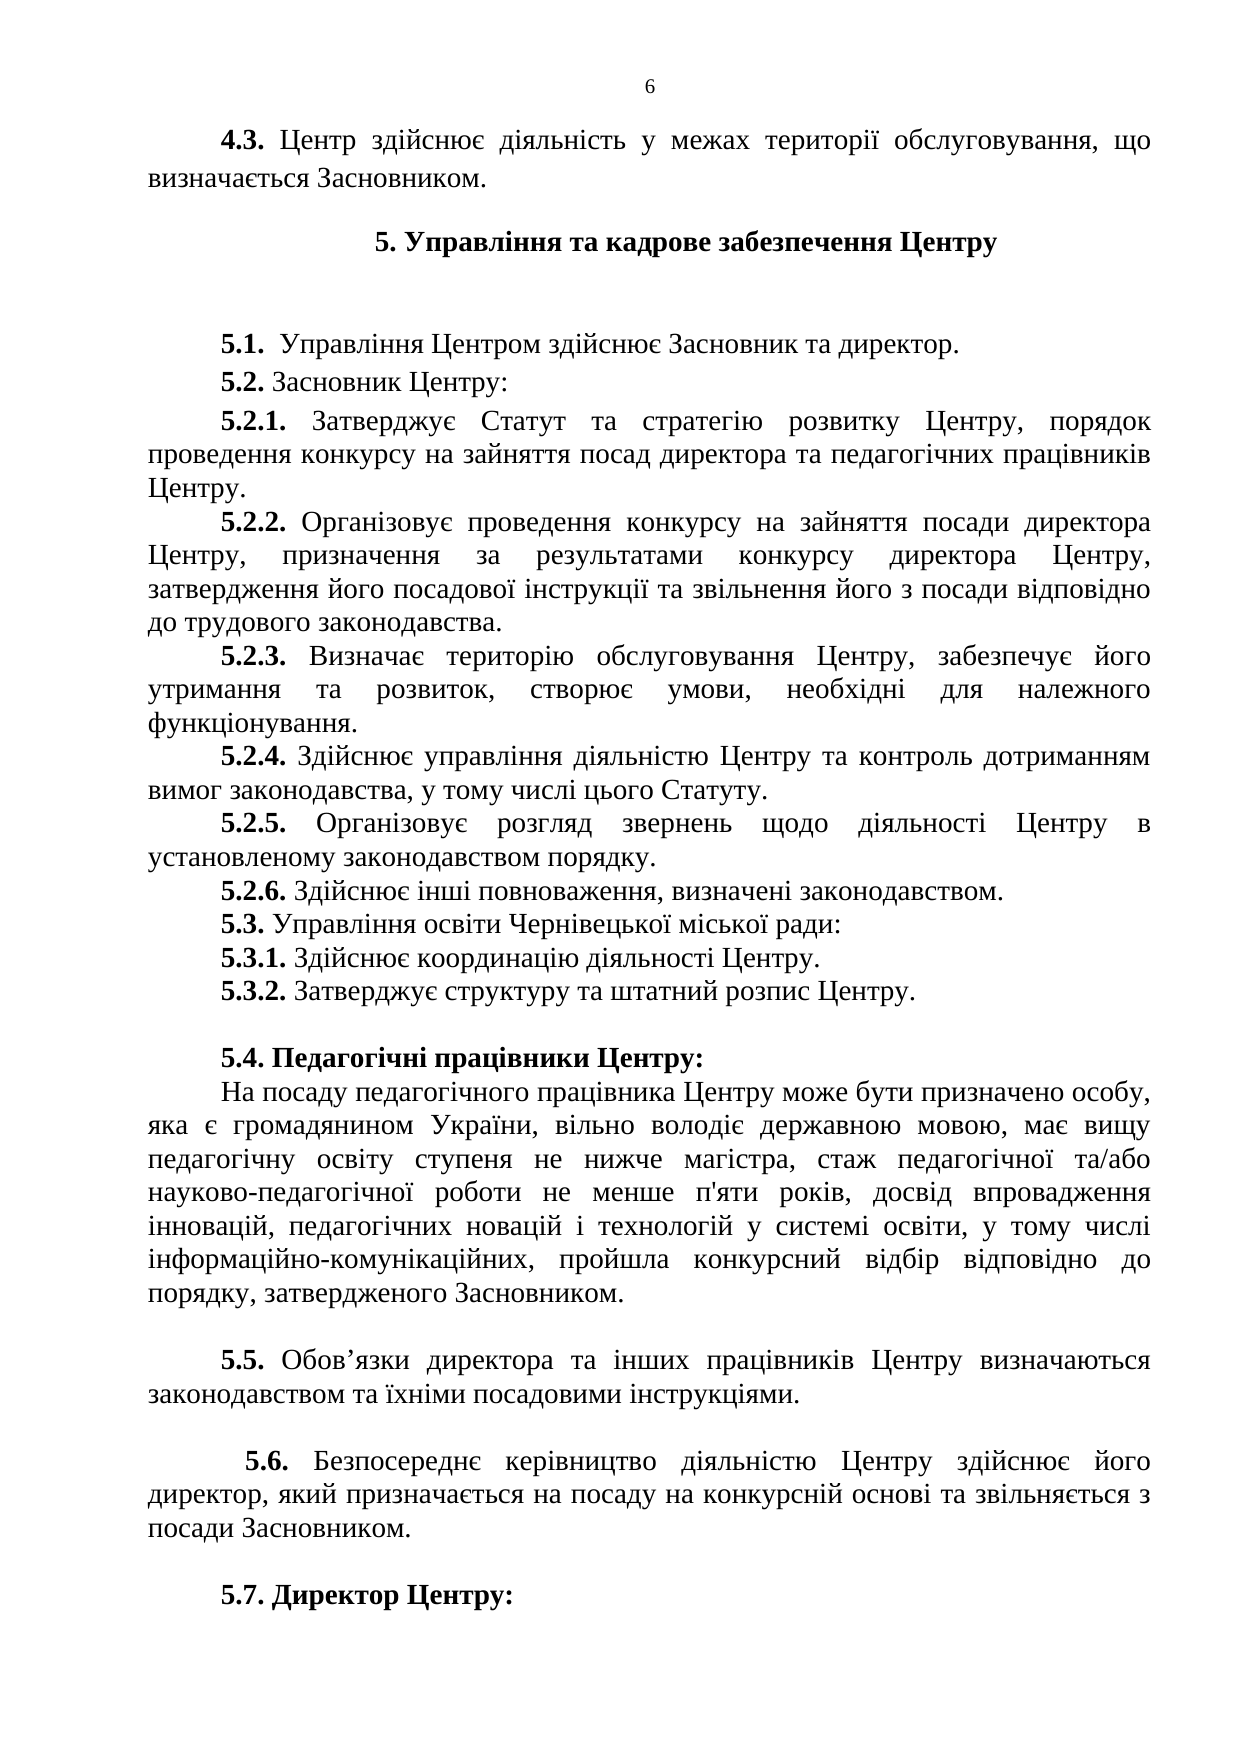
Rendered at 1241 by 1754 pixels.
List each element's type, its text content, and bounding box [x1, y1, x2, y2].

text 4.3. Центр здійснює діяльність у межах території обслуговування, що визначається Засновником. [148, 122, 1152, 194]
text 5.1. Управління Центром здійснює Засновник та директор. [148, 326, 1152, 359]
text 5.2.1. Затверджує Статут та стратегію розвитку Центру, порядок проведення конкурсу на зайняття посад директора та педагогічних працівників Центру. [148, 403, 1152, 504]
text 5.3.1. Здійснює координацію діяльності Центру. [148, 940, 1152, 973]
text 5.6. Безпосереднє керівництво діяльністю Центру здійснює його директор, який призначається на посаду на конкурсній основі та звільняється з посади Засновником. [148, 1443, 1152, 1543]
text 5.2.3. Визначає територію обслуговування Центру, забезпечує його утримання та розвиток, створює умови, необхідні для належного функціонування. [148, 638, 1152, 738]
text 5.2.6. Здійснює інші повноваження, визначені законодавством. [148, 873, 1152, 906]
text 5. Управління та кадрове забезпечення Центру [148, 224, 1152, 257]
text 5.2.2. Організовує проведення конкурсу на зайняття посади директора Центру, призначення за результатами конкурсу директора Центру, затвердження його посадової інструкції та звільнення його з посади відповідно до трудового законодавства. [148, 504, 1152, 638]
text 5.2.5. Організовує розгляд звернень щодо діяльності Центру в установленому законодавством порядку. [148, 806, 1152, 873]
text 5.5. Обов’язки директора та інших працівників Центру визначаються законодавством та їхніми посадовими інструкціями. [148, 1342, 1152, 1409]
text 5.2.4. Здійснює управління діяльністю Центру та контроль дотриманням вимог законодавства, у тому числі цього Статуту. [148, 738, 1152, 806]
text 5.4. Педагогічні працівники Центру: [148, 1040, 1152, 1074]
text 5.7. Директор Центру: [148, 1577, 1152, 1611]
text 5.2. Засновник Центру: [148, 364, 1152, 398]
text На посаду педагогічного працівника Центру може бути призначено особу, яка є громадянином України, вільно володіє державною мовою, має вищу педагогічну освіту ступеня не нижче магістра, стаж педагогічної та/або науково-педагогічної роботи не менше п'яти років, досвід впровадження інновацій, педагогічних новацій і технологій у системі освіти, у тому числі інформаційно-комунікаційних, пройшла конкурсний відбір відповідно до порядку, затвердженого Засновником. [148, 1074, 1152, 1309]
text 5.3.2. Затверджує структуру та штатний розпис Центру. [148, 973, 1152, 1007]
text 5.3. Управління освіти Чернівецької міської ради: [148, 906, 1152, 940]
